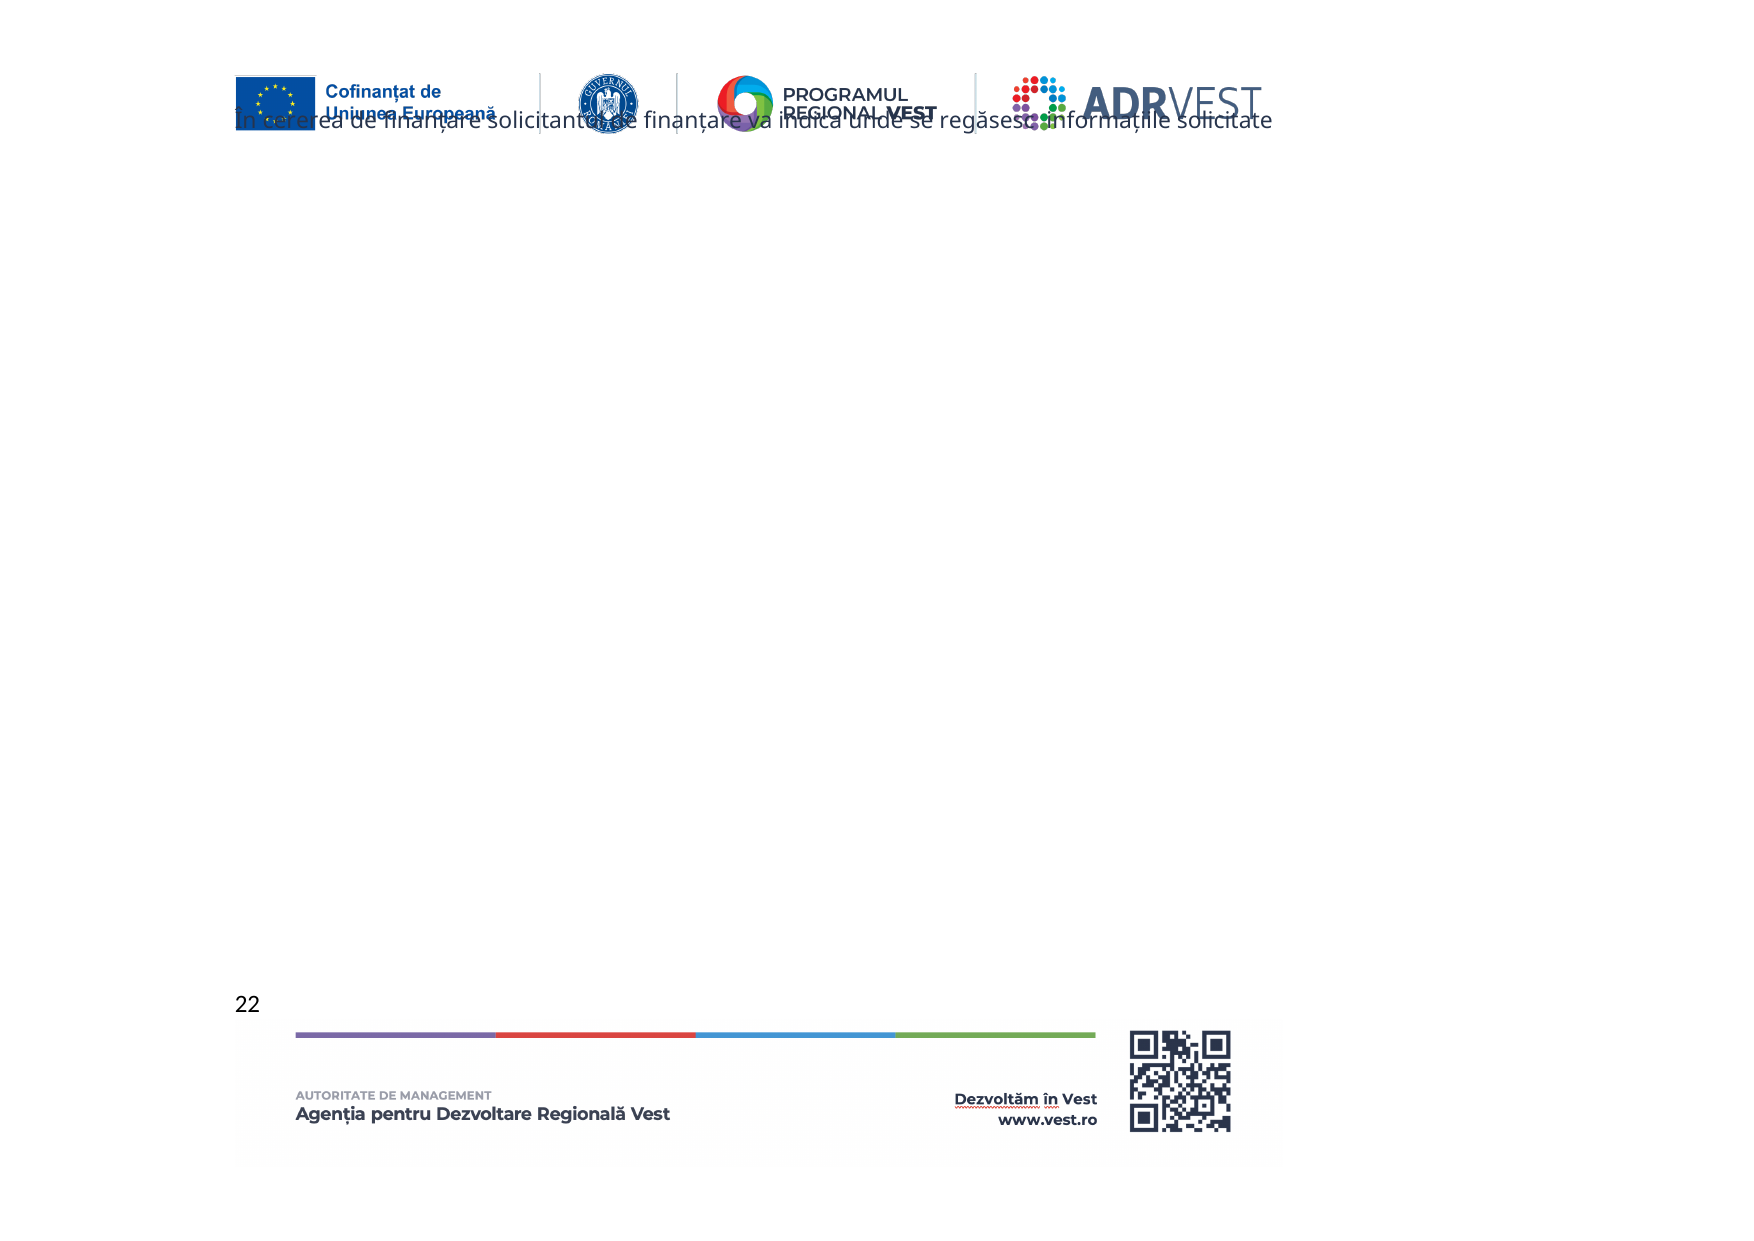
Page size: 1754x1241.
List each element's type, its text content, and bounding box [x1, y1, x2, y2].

picture [234, 1019, 1283, 1167]
picture [234, 73, 1262, 104]
text În cererea de finanțare solicitantul de finanțare va indica unde se regăsesc informațiile solicitate [234, 104, 1604, 136]
